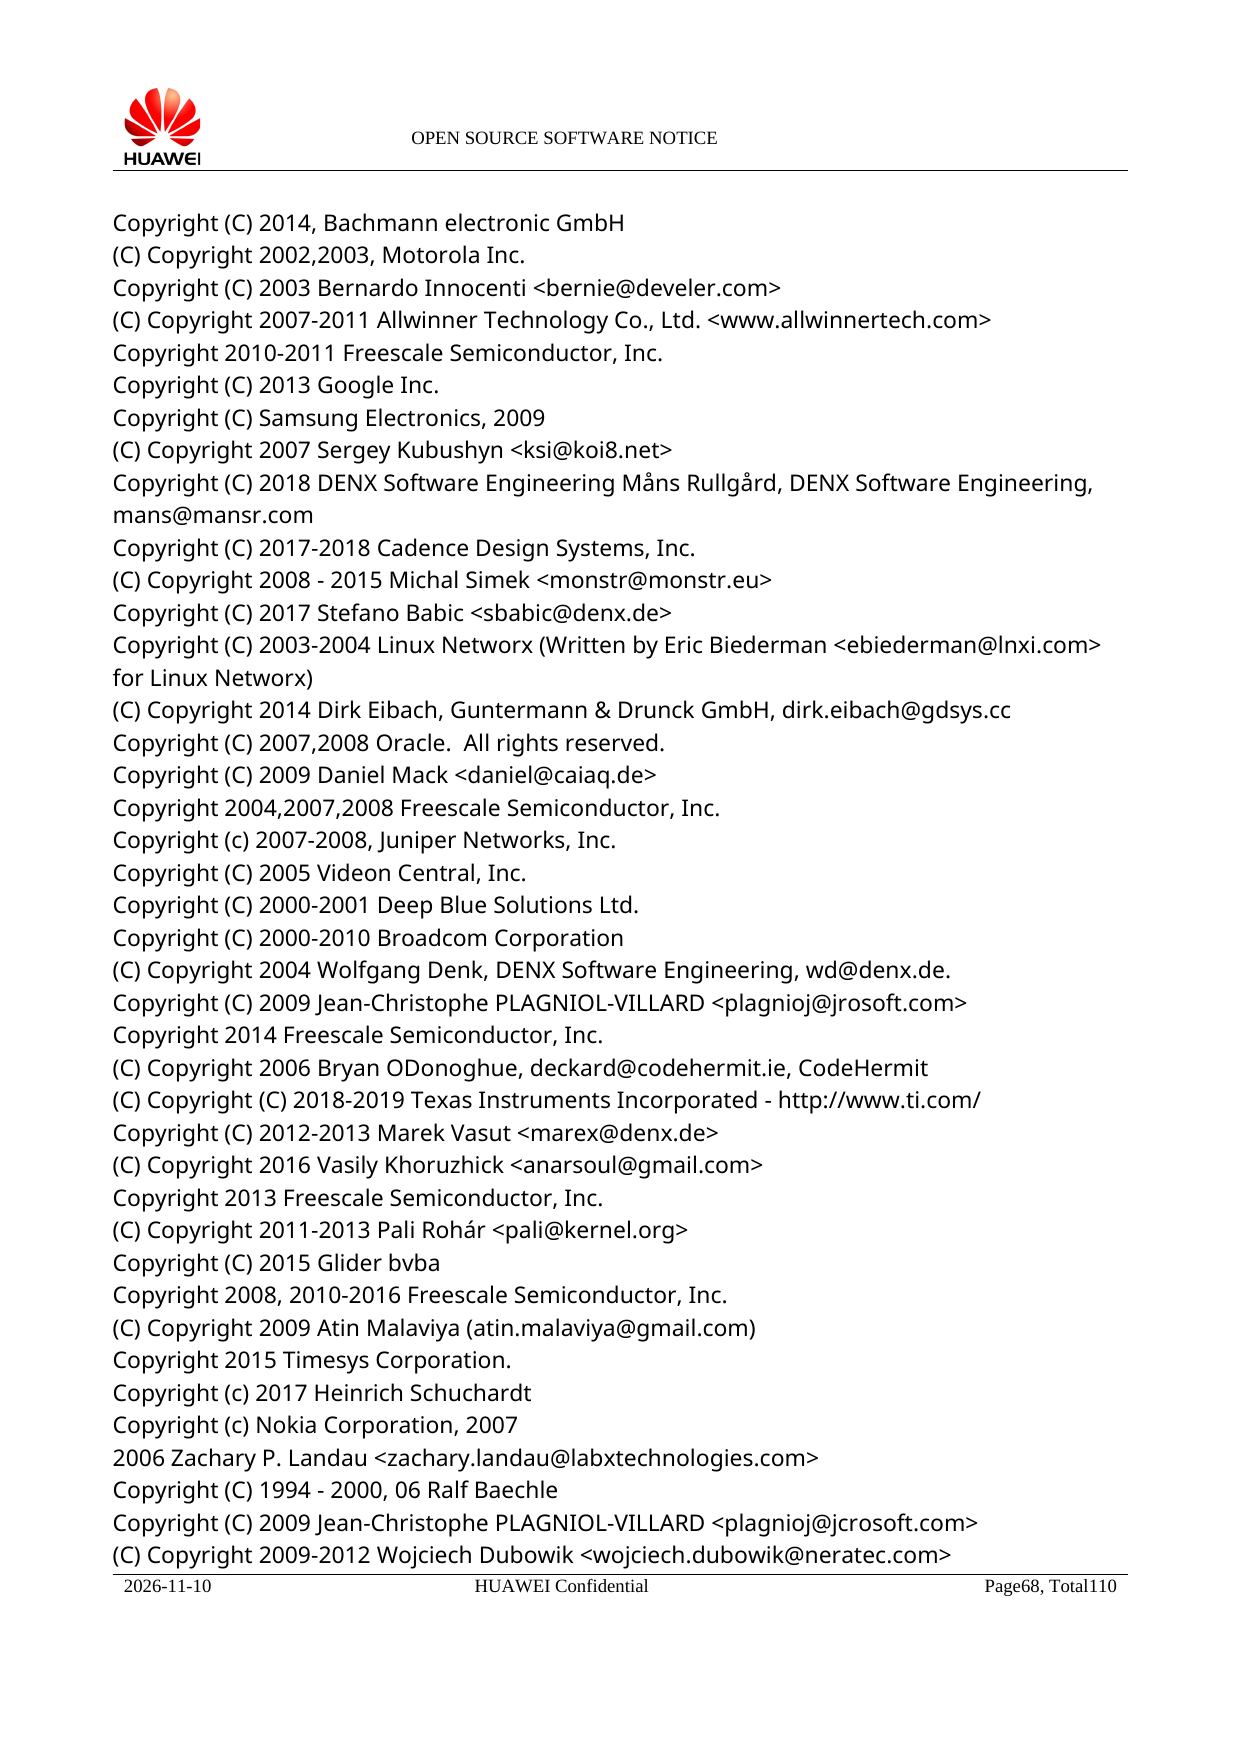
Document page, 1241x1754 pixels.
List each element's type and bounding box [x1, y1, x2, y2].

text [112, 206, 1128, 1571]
picture [124, 88, 201, 165]
